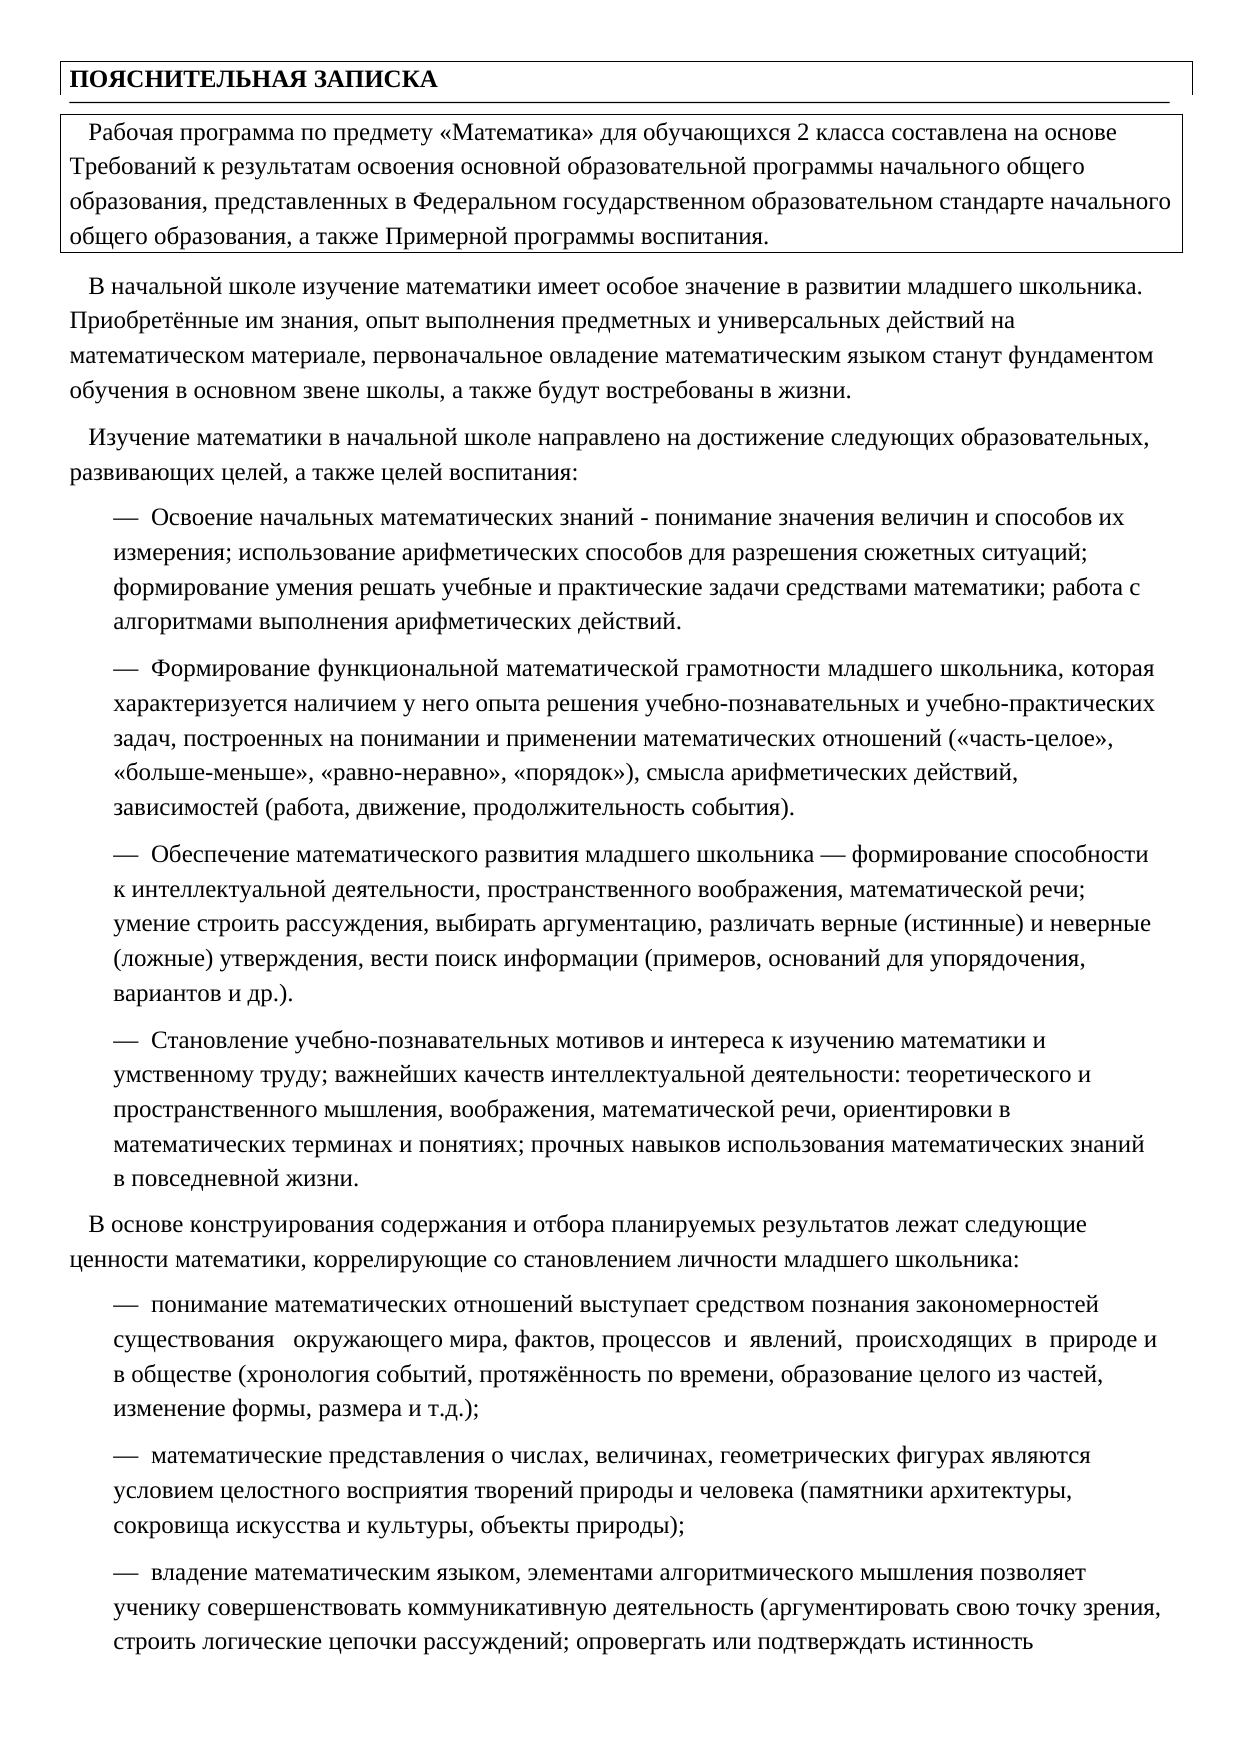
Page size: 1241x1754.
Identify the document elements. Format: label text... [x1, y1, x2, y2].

text Рабочая программа по предмету «Математика» для обучающихся 2 класса составлена на основе Требований к результатам освоения основной образовательной программы начального общего образования, представленных в Федеральном государственном образовательном стандарте начального общего образования, а также Примерной программы воспитания. [61, 115, 1182, 252]
list понимание математических отношений выступает средством познания закономерностей существования окружающего мира, фактов, процессов и явлений, происходящих в природе и в обществе (хронология событий, протяжённость по времени, образование целого из частей, изменение формы, размера и т.д.); [113, 1289, 1164, 1422]
text В основе конструирования содержания и отбора планируемых результатов лежат следующие ценности математики, коррелирующие со становлением личности младшего школьника: [69, 1209, 1090, 1272]
text В начальной школе изучение математики имеет особое значение в развитии младшего школьника. Приобретённые им знания, опыт выполнения предметных и универсальных действий на математическом материале, первоначальное овладение математическим языком станут фундаментом обучения в основном звене школы, а также будут востребованы в жизни. [69, 271, 1157, 404]
list Обеспечение математического развития младшего школьника — формирование способности к интеллектуальной деятельности, пространственного воображения, математической речи; умение строить рассуждения, выбирать аргументацию, различать верные (истинные) и неверные (ложные) утверждения, вести поиск информации (примеров, оснований для упорядочения, вариантов и др.). [113, 839, 1158, 1007]
subtitle ПОЯСНИТЕЛЬНАЯ ЗАПИСКА [61, 62, 1192, 95]
text «больше-меньше», «равно-неравно», «порядок»), смысла арифметических действий, зависимостей (работа, движение, продолжительность события). [113, 757, 1021, 821]
list Освоение начальных математических знаний - понимание значения величин и способов их измерения; использование арифметических способов для разрешения сюжетных ситуаций; формирование умения решать учебные и практические задачи средствами математики; работа с алгоритмами выполнения арифметических действий. [113, 502, 1142, 635]
list Становление учебно-познавательных мотивов и интереса к изучению математики и умственному труду; важнейших качеств интеллектуальной деятельности: теоретического и пространственного мышления, воображения, математической речи, ориентировки в математических терминах и понятиях; прочных навыков использования математических знаний в повседневной жизни. [113, 1025, 1152, 1192]
list владение математическим языком, элементами алгоритмического мышления позволяет ученику совершенствовать коммуникативную деятельность (аргументировать свою точку зрения, строить логические цепочки рассуждений; опровергать или подтверждать истинность [113, 1557, 1162, 1655]
list Формирование функциональной математической грамотности младшего школьника, которая характеризуется наличием у него опыта решения учебно-познавательных и учебно-практических задач, построенных на понимании и применении математических отношений («часть-целое», [113, 653, 1156, 752]
text Изучение математики в начальной школе направлено на достижение следующих образовательных, развивающих целей, а также целей воспитания: [69, 422, 1184, 485]
list математические представления о числах, величинах, геометрических фигурах являются условием целостного восприятия творений природы и человека (памятники архитектуры, сокровища искусства и культуры, объекты природы); [113, 1441, 1091, 1539]
